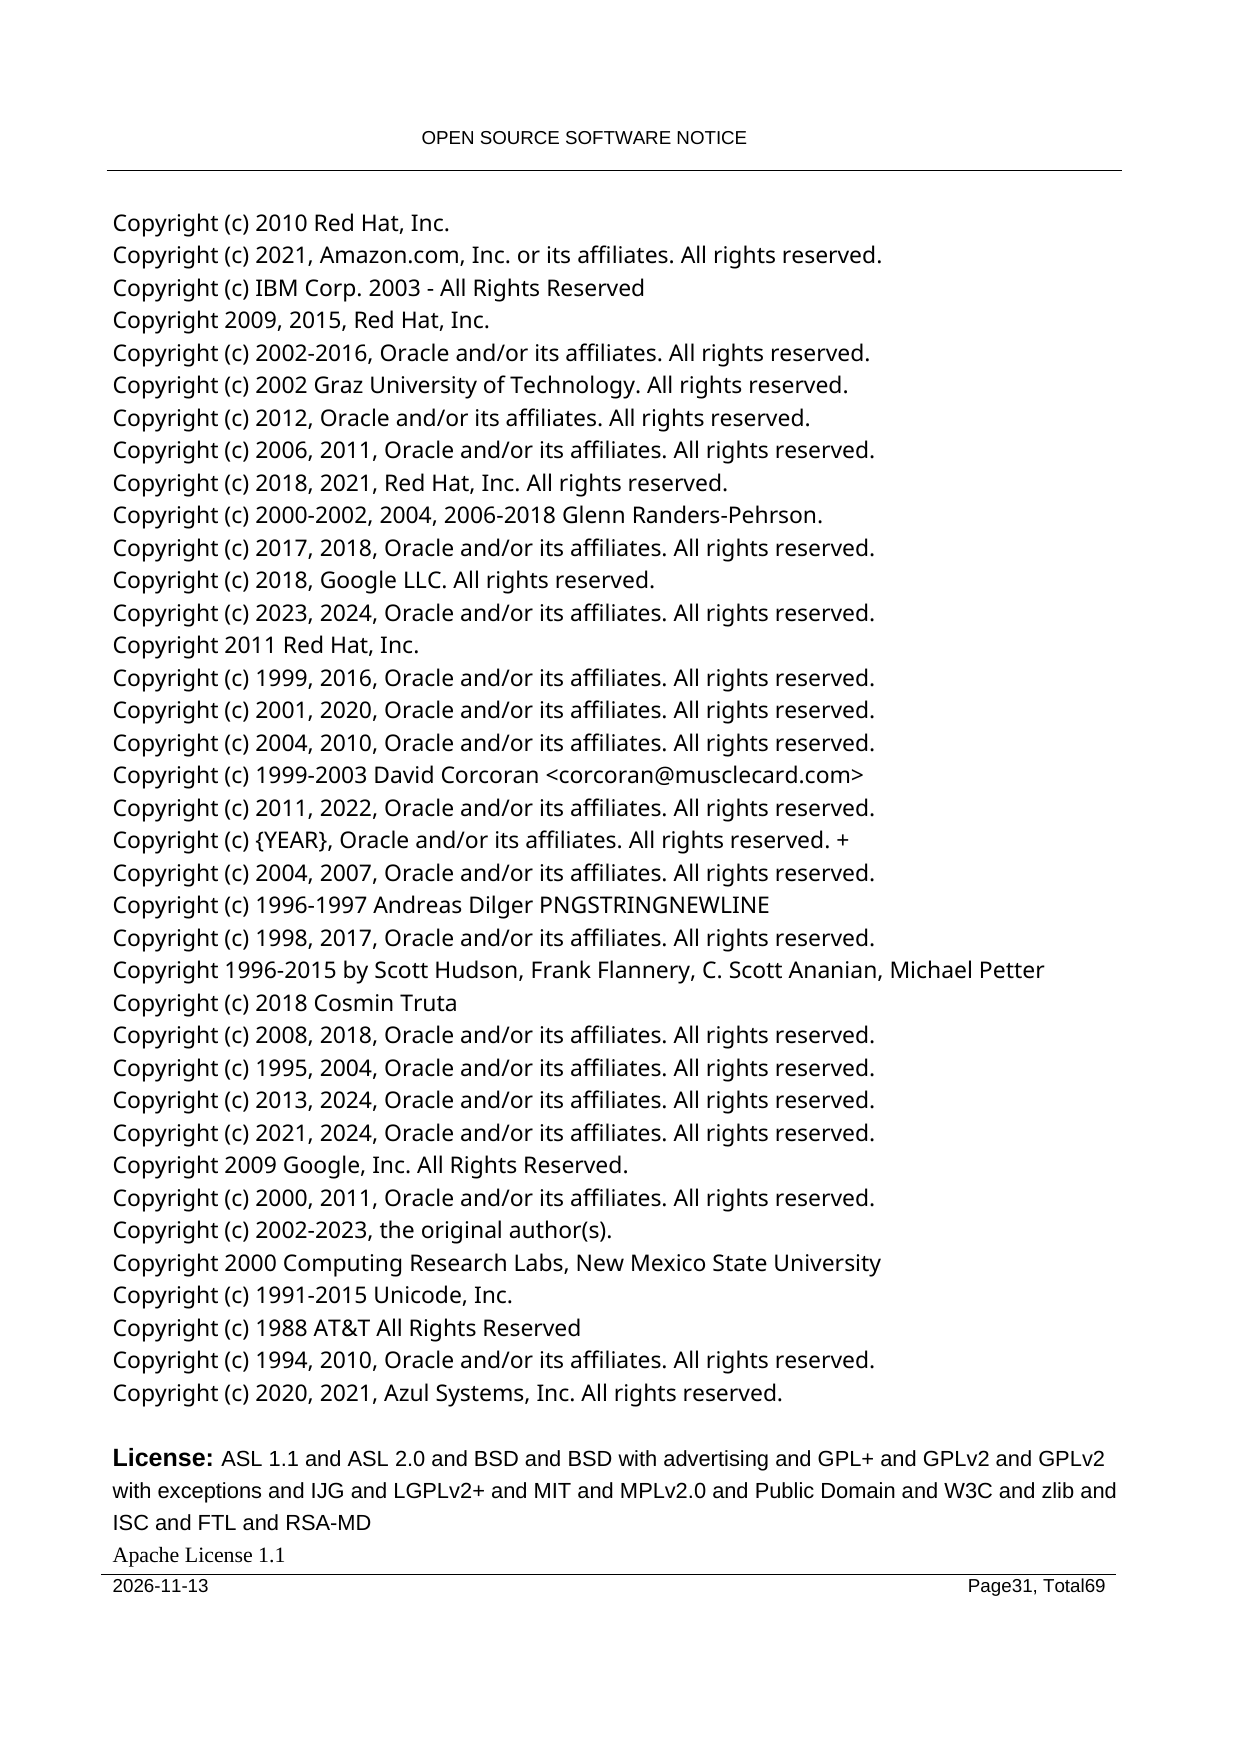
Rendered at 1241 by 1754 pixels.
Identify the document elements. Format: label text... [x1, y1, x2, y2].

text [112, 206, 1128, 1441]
text License: ASL 1.1 and ASL 2.0 and BSD and BSD with advertising and GPL+ and GPLv2 and GPLv2 with exceptions and IJG and LGPLv2+ and MIT and MPLv2.0 and Public Domain and W3C and zlib and ISC and FTL and RSA-MD [112, 1441, 1128, 1539]
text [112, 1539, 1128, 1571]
